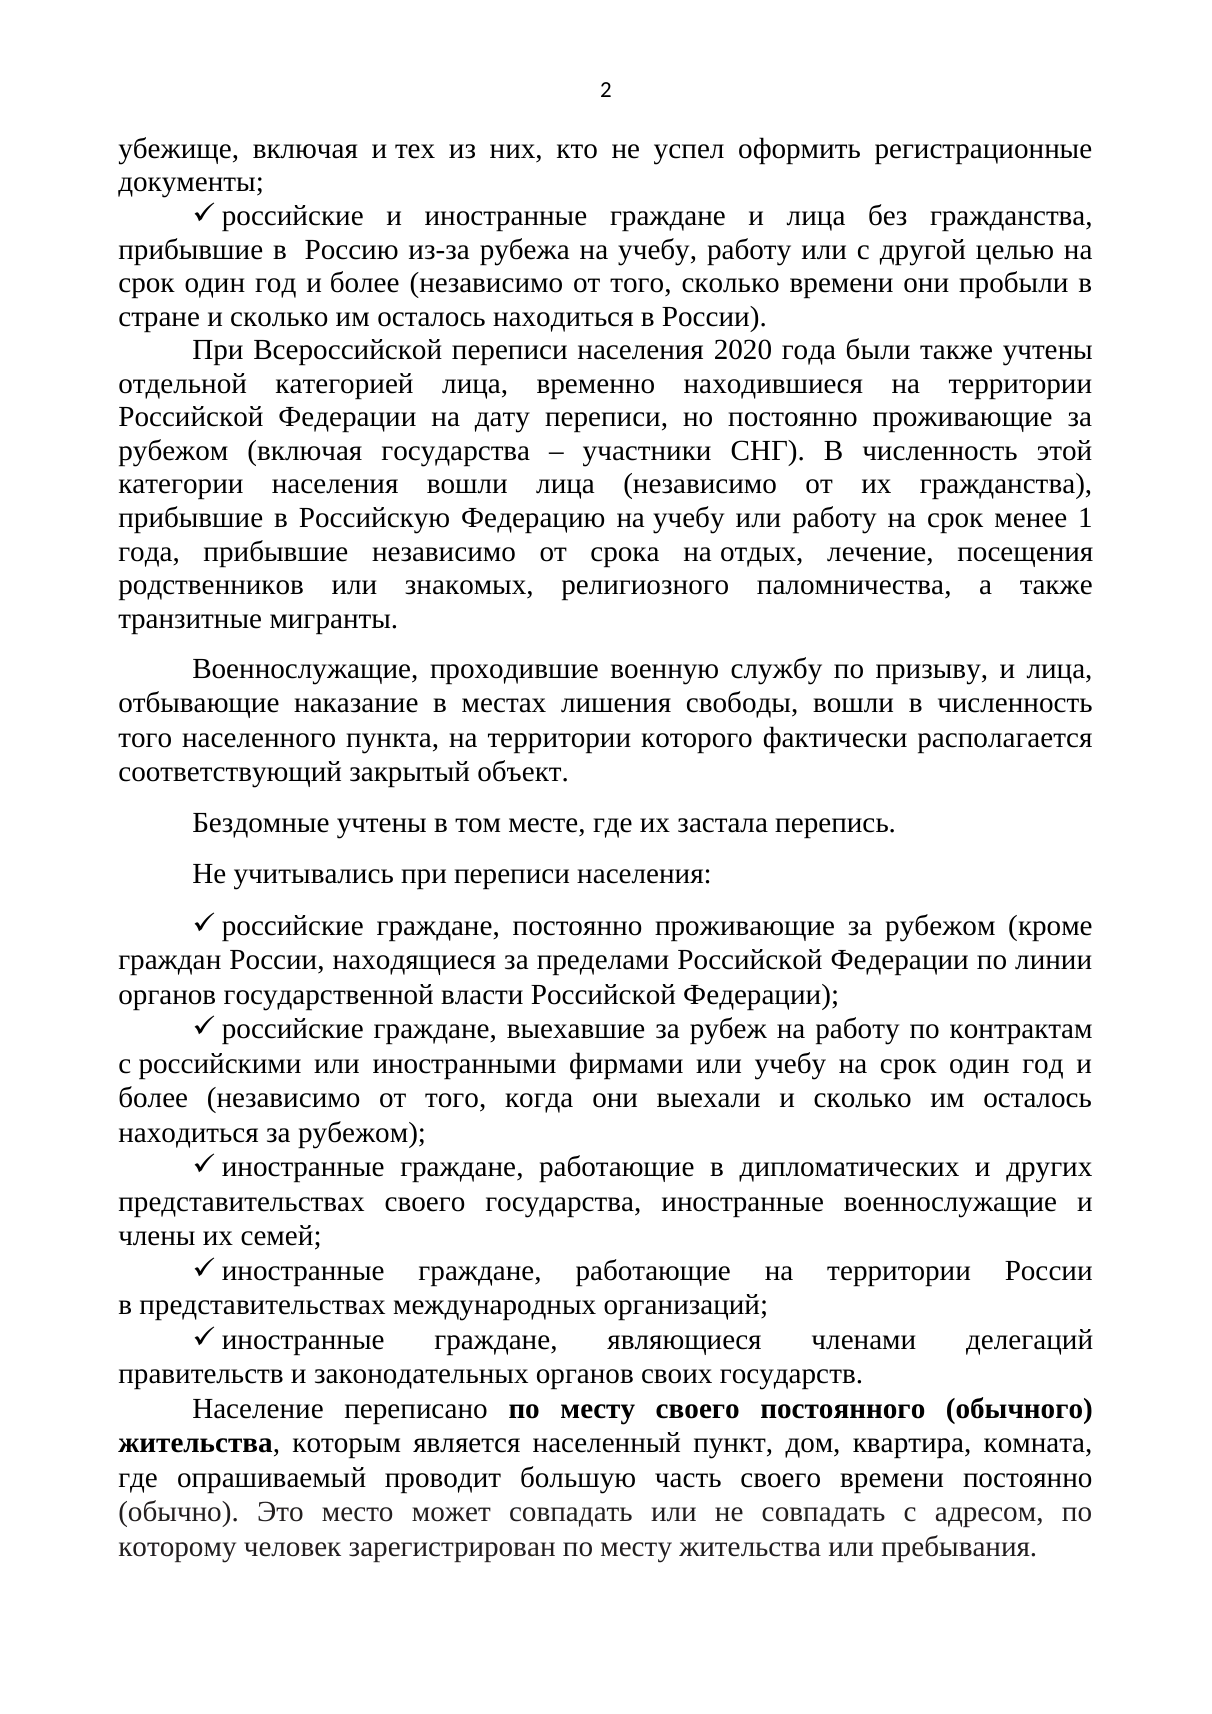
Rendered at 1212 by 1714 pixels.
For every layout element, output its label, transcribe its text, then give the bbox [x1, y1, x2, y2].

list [118, 131, 1093, 198]
list иностранные граждане, работающие в дипломатических и других представительствах своего государства, иностранные военнослужащие и члены их семей; [118, 1149, 1093, 1252]
list российские и иностранные граждане и лица без гражданства, прибывшие в Россию из-за рубежа на учебу, работу или с другой целью на срок один год и более (независимо от того, сколько времени они пробыли в стране и сколько им осталось находиться в России). [118, 198, 1093, 332]
text Военнослужащие, проходившие военную службу по призыву, и лица, отбывающие наказание в местах лишения свободы, вошли в численность того населенного пункта, на территории которого фактически располагается соответствующий закрытый объект. [118, 651, 1093, 788]
text Бездомные учтены в том месте, где их застала перепись. [118, 806, 1093, 839]
list иностранные граждане, являющиеся членами делегаций правительств и законодательных органов своих государств. [118, 1322, 1093, 1390]
text При Всероссийской переписи населения 2020 года были также учтены отдельной категорией лица, временно находившиеся на территории Российской Федерации на дату переписи, но постоянно проживающие за рубежом (включая государства – участники СНГ). В численность этой категории населения вошли лица (независимо от их гражданства), прибывшие в Российскую Федерацию на учебу или работу на срок менее 1 года, прибывшие независимо от срока на отдых, лечение, посещения родственников или знакомых, религиозного паломничества, а также транзитные мигранты. [118, 332, 1093, 634]
text Население переписано по месту своего постоянного (обычного) жительства, которым является населенный пункт, дом, квартира, комната, где опрашиваемый проводит большую часть своего времени постоянно (обычно). Это место может совпадать или не совпадать с адресом, по которому человек зарегистрирован по месту жительства или пребывания. [118, 1391, 1093, 1562]
list российские граждане, постоянно проживающие за рубежом (кроме граждан России, находящиеся за пределами Российской Федерации по линии органов государственной власти Российской Федерации); [118, 908, 1093, 1010]
text Не учитывались при переписи населения: [118, 857, 1093, 890]
list российские граждане, выехавшие за рубеж на работу по контрактам с российскими или иностранными фирмами или учебу на срок один год и более (независимо от того, когда они выехали и сколько им осталось находиться за рубежом); [118, 1011, 1093, 1148]
list иностранные граждане, работающие на территории России в представительствах международных организаций; [118, 1253, 1093, 1321]
